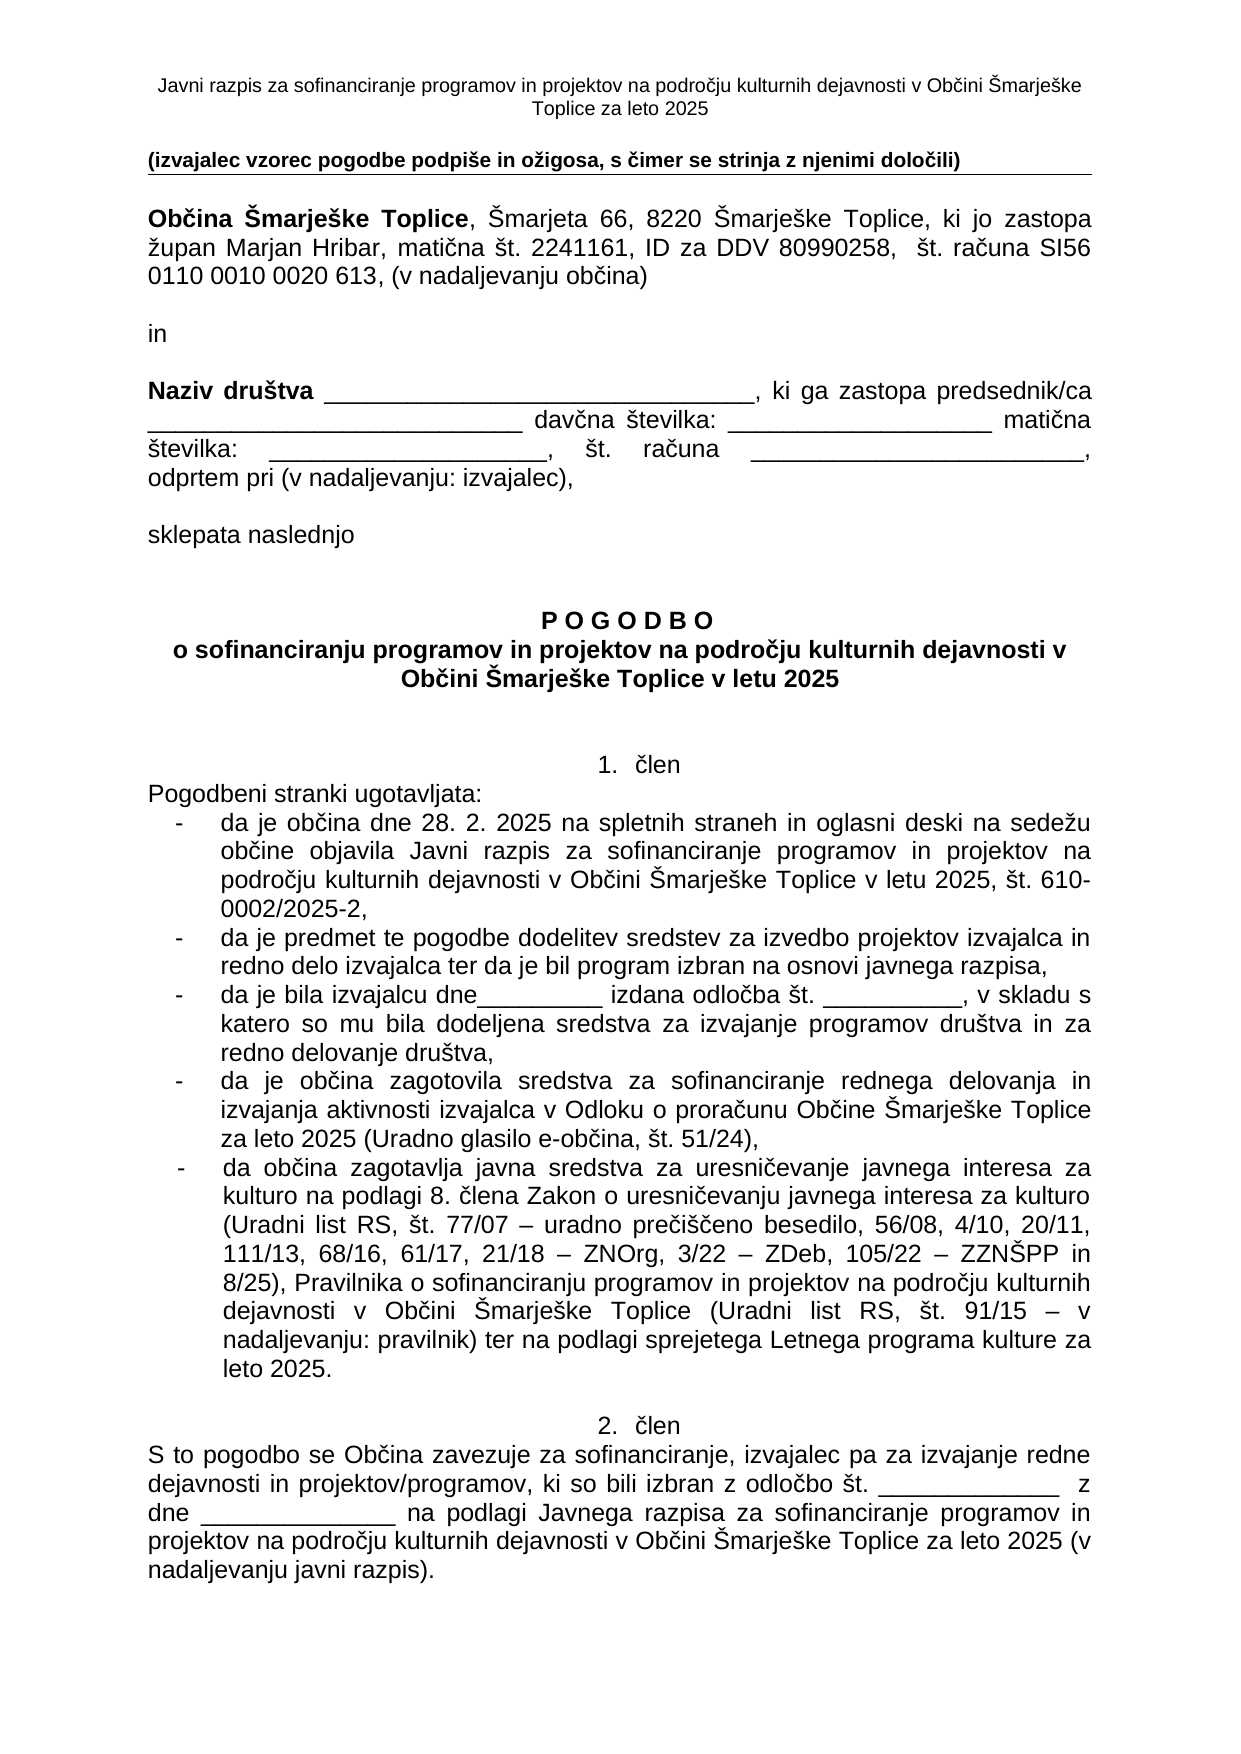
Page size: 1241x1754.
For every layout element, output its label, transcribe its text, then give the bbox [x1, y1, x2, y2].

list da je občina zagotovila sredstva za sofinanciranje rednega delovanja in izvajanja aktivnosti izvajalca v Odloku o proračunu Občine Šmarješke Toplice za leto 2025 (Uradno glasilo e-občina, št. 51/24), [183, 1066, 1092, 1153]
text P O G O D B O [148, 606, 1092, 635]
list da je občina dne 28. 2. 2025 na spletnih straneh in oglasni deski na sedežu občine objavila Javni razpis za sofinanciranje programov in projektov na področju kulturnih dejavnosti v Občini Šmarješke Toplice v letu 2025, št. 610-0002/2025-2, [183, 808, 1092, 923]
text Občina Šmarješke Toplice, Šmarjeta 66, 8220 Šmarješke Toplice, ki jo zastopa župan Marjan Hribar, matična št. 2241161, ID za DDV 80990258, št. računa SI56 0110 0010 0020 613, (v nadaljevanju občina) [148, 204, 1092, 290]
list da je bila izvajalcu dne_________ izdana odločba št. __________, v skladu s katero so mu bila dodeljena sredstva za izvajanje programov društva in za redno delovanje društva, [183, 980, 1092, 1066]
text (izvajalec vzorec pogodbe podpiše in ožigosa, s čimer se strinja z njenimi določili) [148, 148, 1092, 174]
text in [148, 319, 1092, 348]
list člen [185, 1411, 1092, 1440]
list da je predmet te pogodbe dodelitev sredstev za izvedbo projektov izvajalca in redno delo izvajalca ter da je bil program izbran na osnovi javnega razpisa, [183, 923, 1092, 980]
text o sofinanciranju programov in projektov na področju kulturnih dejavnosti v Občini Šmarješke Toplice v letu 2025 [148, 635, 1092, 693]
list člen [185, 750, 1092, 779]
list da občina zagotavlja javna sredstva za uresničevanje javnega interesa za kulturo na podlagi 8. člena Zakon o uresničevanju javnega interesa za kulturo (Uradni list RS, št. 77/07 – uradno prečiščeno besedilo, 56/08, 4/10, 20/11, 111/13, 68/16, 61/17, 21/18 – ZNOrg, 3/22 – ZDeb, 105/22 – ZZNŠPP in 8/25), Pravilnika o sofinanciranju programov in projektov na področju kulturnih dejavnosti v Občini Šmarješke Toplice (Uradni list RS, št. 91/15 – v nadaljevanju: pravilnik) ter na podlagi sprejetega Letnega programa kulture za leto 2025. [185, 1153, 1092, 1383]
text Naziv društva _______________________________, ki ga zastopa predsednik/ca ___________________________ davčna številka: ___________________ matična številka: ____________________, št. računa ________________________, odprtem pri (v nadaljevanju: izvajalec), [148, 376, 1092, 491]
text Pogodbeni stranki ugotavljata: [148, 779, 1092, 808]
text S to pogodbo se Občina zavezuje za sofinanciranje, izvajalec pa za izvajanje redne dejavnosti in projektov/programov, ki so bili izbran z odločbo št. _____________ z dne ______________ na podlagi Javnega razpisa za sofinanciranje programov in projektov na področju kulturnih dejavnosti v Občini Šmarješke Toplice za leto 2025 (v nadaljevanju javni razpis). [148, 1440, 1092, 1584]
text sklepata naslednjo [148, 520, 1092, 549]
